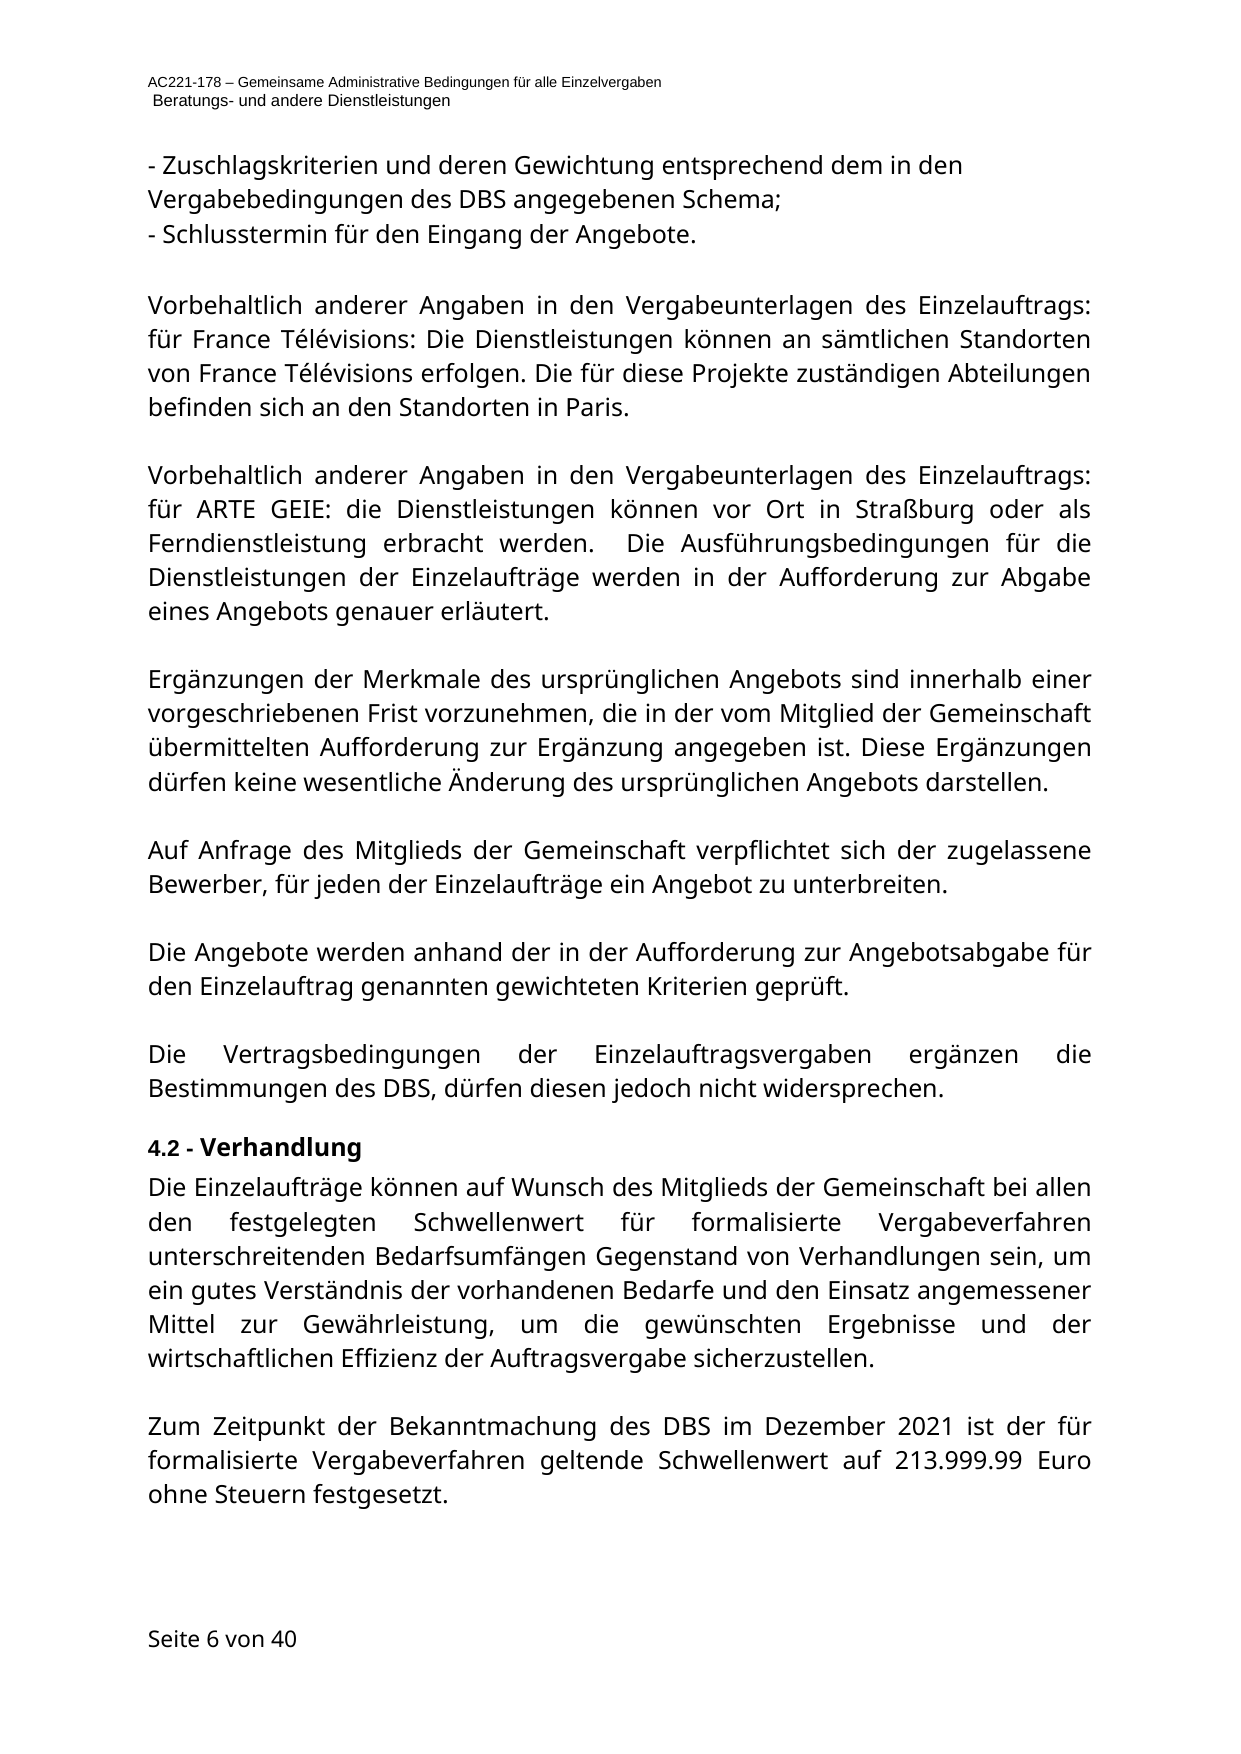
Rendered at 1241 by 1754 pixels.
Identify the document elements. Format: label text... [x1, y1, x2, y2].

text Die Angebote werden anhand der in der Aufforderung zur Angebotsabgabe für den Einzelauftrag genannten gewichteten Kriterien geprüft. [148, 934, 1093, 1003]
text Vorbehaltlich anderer Angaben in den Vergabeunterlagen des Einzelauftrags: für France Télévisions: Die Dienstleistungen können an sämtlichen Standorten von France Télévisions erfolgen. Die für diese Projekte zuständigen Abteilungen befinden sich an den Standorten in Paris. [148, 287, 1093, 423]
text Ergänzungen der Merkmale des ursprünglichen Angebots sind innerhalb einer vorgeschriebenen Frist vorzunehmen, die in der vom Mitglied der Gemeinschaft übermittelten Aufforderung zur Ergänzung angegeben ist. Diese Ergänzungen dürfen keine wesentliche Änderung des ursprünglichen Angebots darstellen. [148, 662, 1093, 798]
text Die Einzelaufträge können auf Wunsch des Mitglieds der Gemeinschaft bei allen den festgelegten Schwellenwert für formalisierte Vergabeverfahren unterschreitenden Bedarfsumfängen Gegenstand von Verhandlungen sein, um ein gutes Verständnis der vorhandenen Bedarfe und den Einsatz angemessener Mittel zur Gewährleistung, um die gewünschten Ergebnisse und der wirtschaftlichen Effizienz der Auftragsvergabe sicherzustellen. [148, 1170, 1093, 1374]
text Vorbehaltlich anderer Angaben in den Vergabeunterlagen des Einzelauftrags: für ARTE GEIE: die Dienstleistungen können vor Ort in Straßburg oder als Ferndienstleistung erbracht werden. Die Ausführungsbedingungen für die Dienstleistungen der Einzelaufträge werden in der Aufforderung zur Abgabe eines Angebots genauer erläutert. [148, 458, 1093, 628]
text Auf Anfrage des Mitglieds der Gemeinschaft verpflichtet sich der zugelassene Bewerber, für jeden der Einzelaufträge ein Angebot zu unterbreiten. [148, 832, 1093, 900]
text - Zuschlagskriterien und deren Gewichtung entsprechend dem in den Vergabebedingungen des DBS angegebenen Schema; [148, 148, 1093, 216]
subtitle Verhandlung [148, 1130, 1093, 1164]
text Zum Zeitpunkt der Bekanntmachung des DBS im Dezember 2021 ist der für formalisierte Vergabeverfahren geltende Schwellenwert auf 213.999.99 Euro ohne Steuern festgesetzt. [148, 1408, 1093, 1511]
text - Schlusstermin für den Eingang der Angebote. [148, 217, 1093, 251]
text Die Vertragsbedingungen der Einzelauftragsvergaben ergänzen die Bestimmungen des DBS, dürfen diesen jedoch nicht widersprechen. [148, 1037, 1093, 1105]
